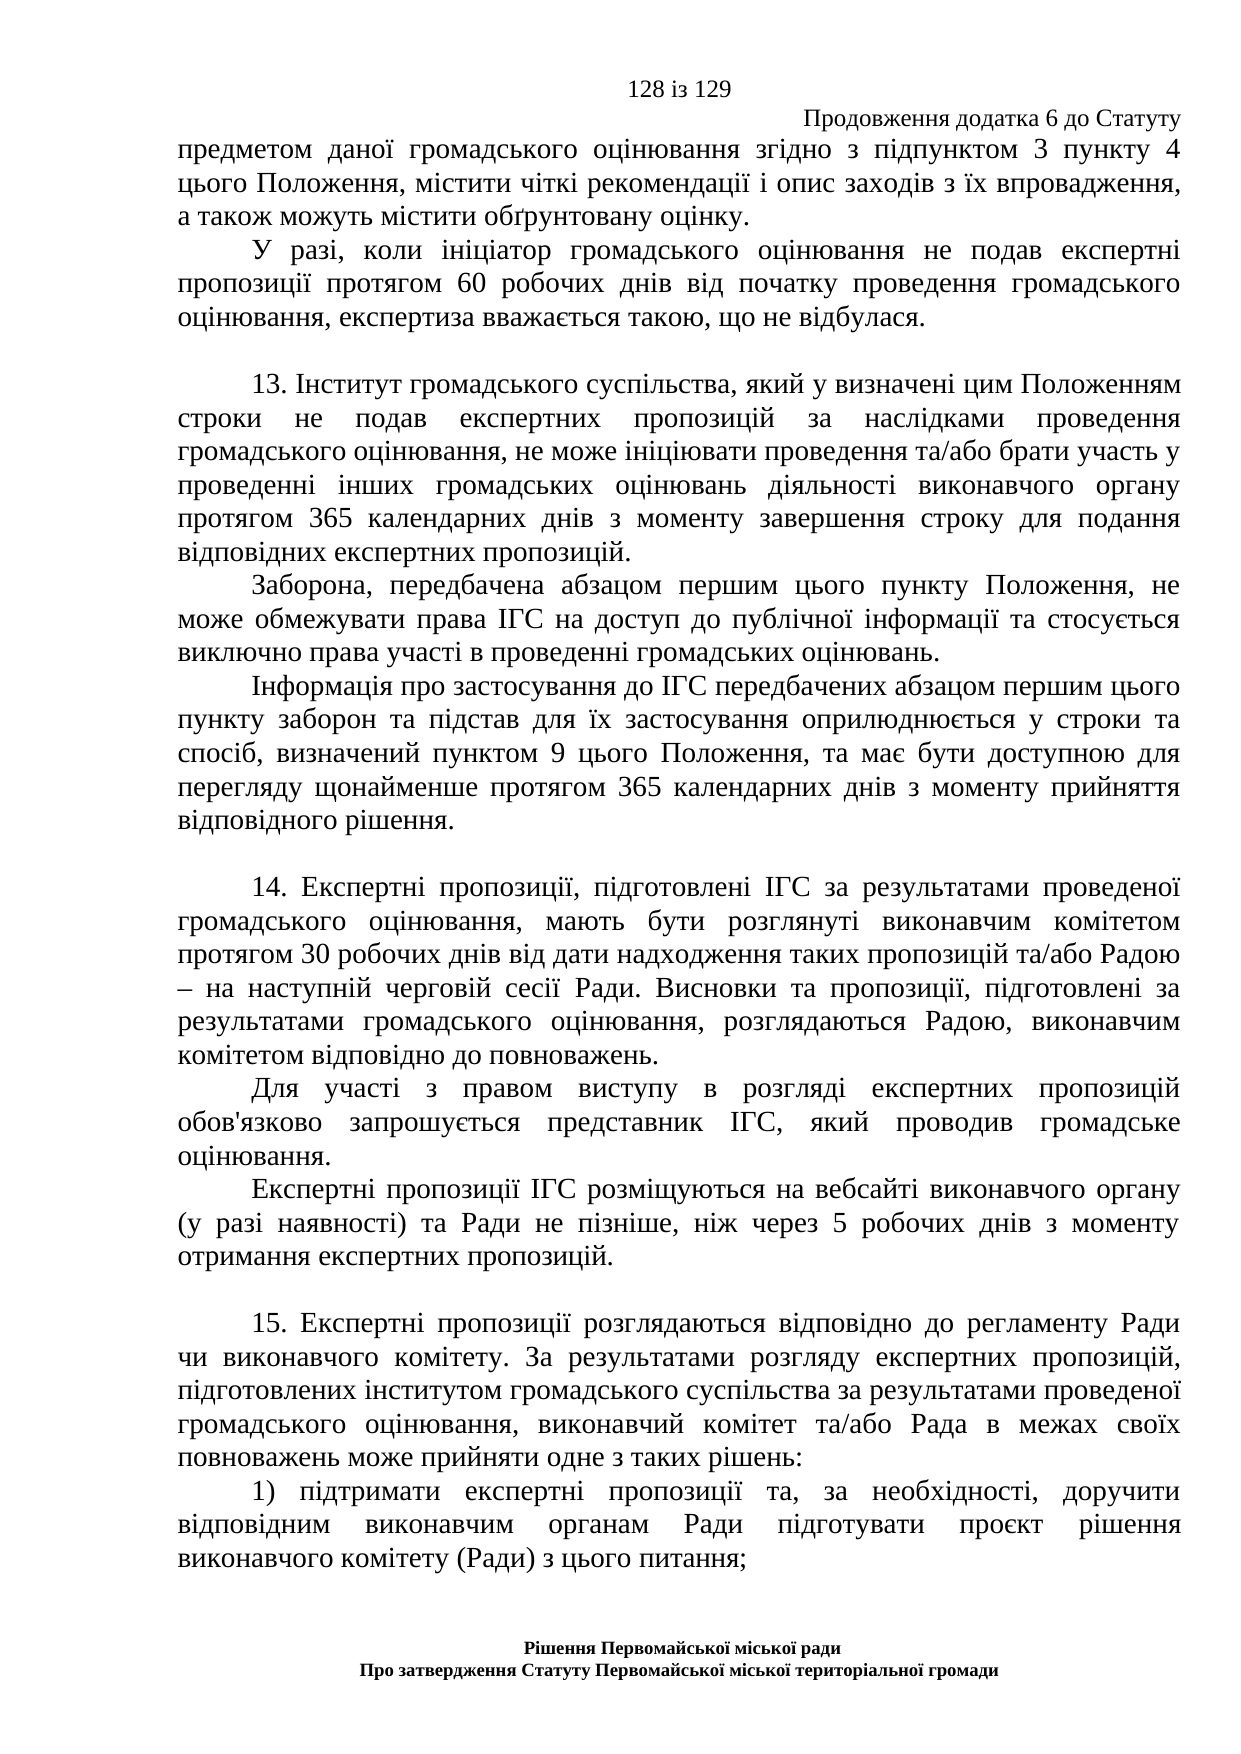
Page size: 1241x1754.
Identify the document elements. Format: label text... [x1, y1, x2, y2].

text Експертні пропозиції ІГС розміщуються на вебсайті виконавчого органу (у разі наявності) та Ради не пізніше, ніж через 5 робочих днів з моменту отримання експертних пропозицій. [177, 1171, 1181, 1272]
text 13. Інститут громадського суспільства, який у визначені цим Положенням строки не подав експертних пропозицій за наслідками проведення громадського оцінювання, не може ініціювати проведення та/або брати участь у проведенні інших громадських оцінювань діяльності виконавчого органу протягом 365 календарних днів з моменту завершення строку для подання відповідних експертних пропозицій. [177, 366, 1181, 567]
text Інформація про застосування до ІГС передбачених абзацом першим цього пункту заборон та підстав для їх застосування оприлюднюється у строки та спосіб, визначений пунктом 9 цього Положення, та має бути доступною для перегляду щонайменше протягом 365 календарних днів з моменту прийняття відповідного рішення. [177, 668, 1181, 836]
text 15. Експертні пропозиції розглядаються відповідно до регламенту Ради чи виконавчого комітету. За результатами розгляду експертних пропозицій, підготовлених інститутом громадського суспільства за результатами проведеної громадського оцінювання, виконавчий комітет та/або Рада в межах своїх повноважень може прийняти одне з таких рішень: [177, 1305, 1181, 1473]
text У разі, коли ініціатор громадського оцінювання не подав експертні пропозиції протягом 60 робочих днів від початку проведення громадського оцінювання, експертиза вважається такою, що не відбулася. [177, 232, 1181, 333]
text 14. Експертні пропозиції, підготовлені ІГС за результатами проведеної громадського оцінювання, мають бути розглянуті виконавчим комітетом протягом 30 робочих днів від дати надходження таких пропозицій та/або Радою – на наступній черговій сесії Ради. Висновки та пропозиції, підготовлені за результатами громадського оцінювання, розглядаються Радою, виконавчим комітетом відповідно до повноважень. [177, 869, 1181, 1071]
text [177, 131, 1181, 232]
text Заборона, передбачена абзацом першим цього пункту Положення, не може обмежувати права ІГС на доступ до публічної інформації та стосується виключно права участі в проведенні громадських оцінювань. [177, 567, 1181, 668]
text 1) підтримати експертні пропозиції та, за необхідності, доручити відповідним виконавчим органам Ради підготувати проєкт рішення виконавчого комітету (Ради) з цього питання; [177, 1473, 1181, 1574]
text Для участі з правом виступу в розгляді експертних пропозицій обов'язково запрошується представник ІГС, який проводив громадське оцінювання. [177, 1071, 1181, 1171]
